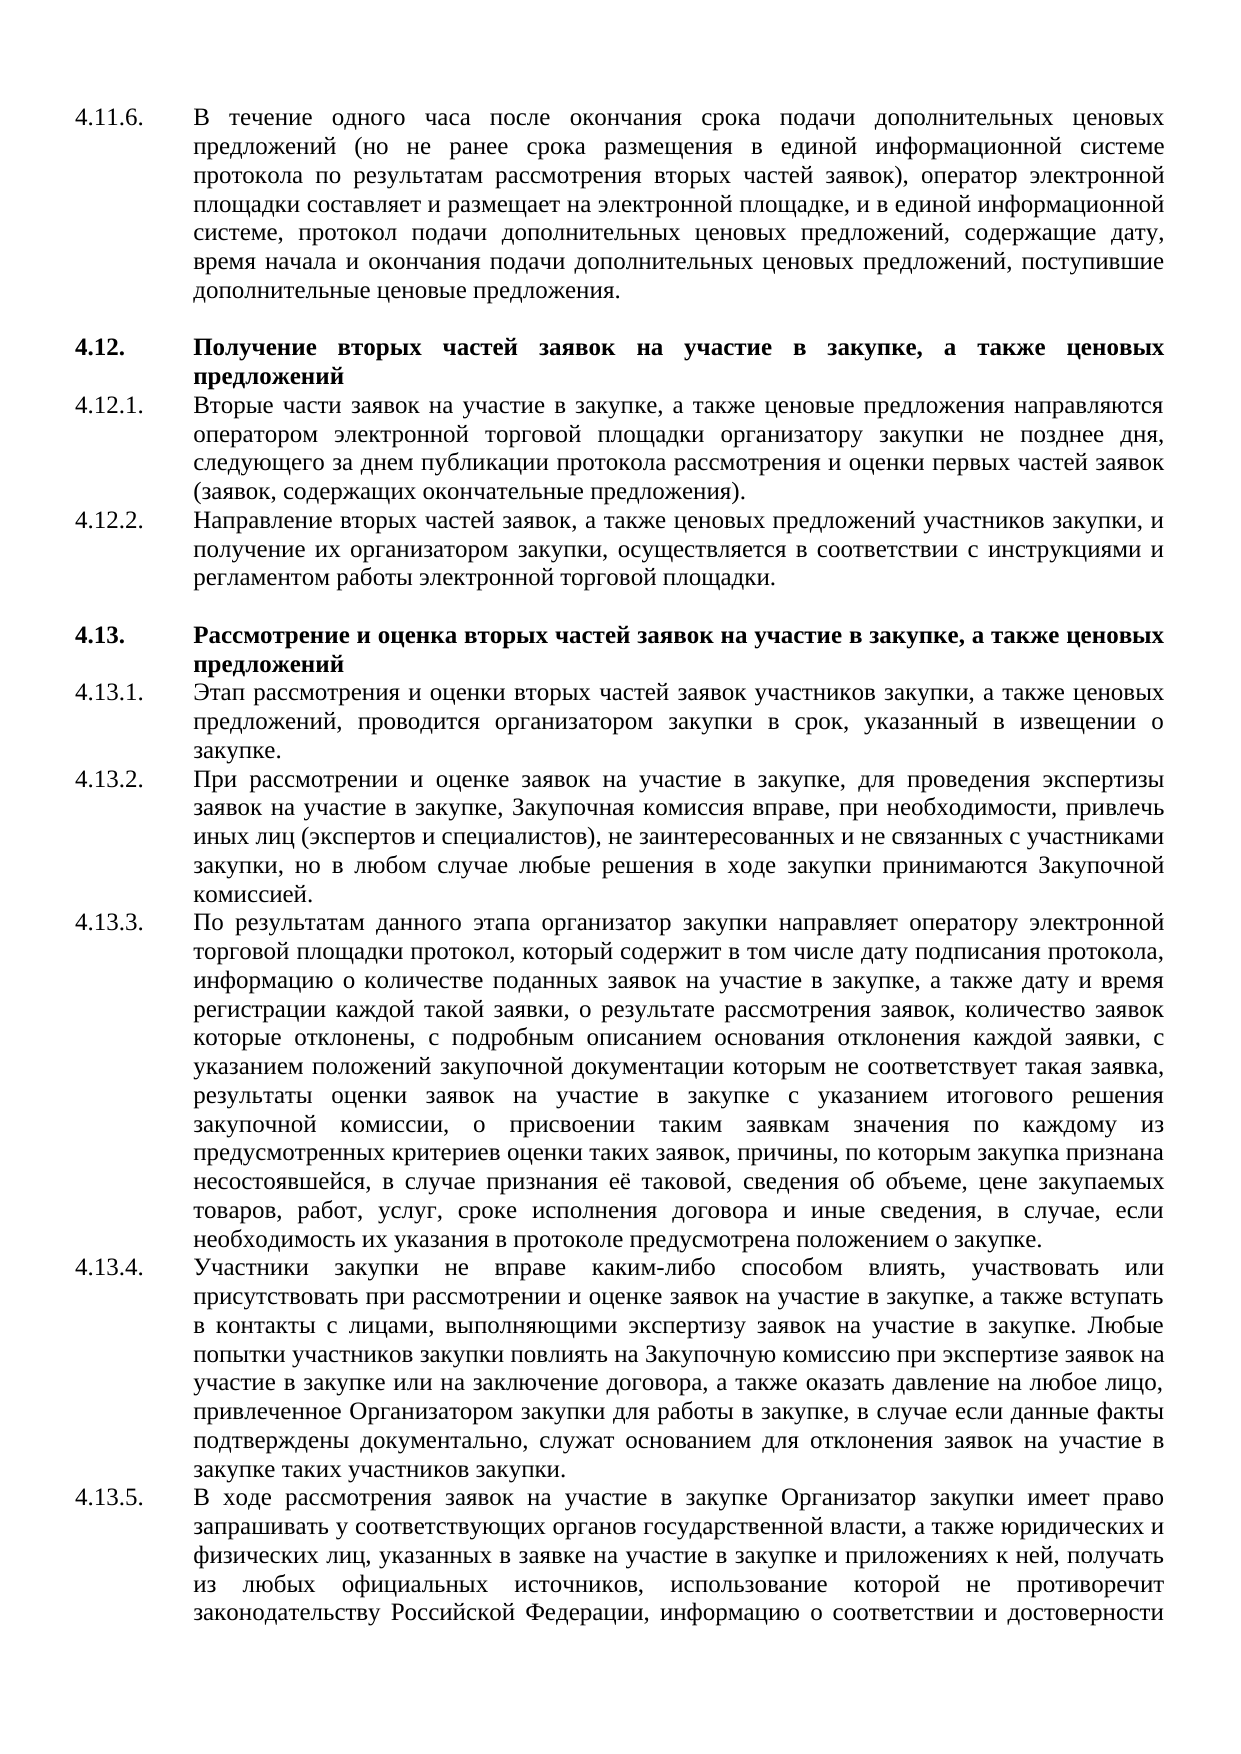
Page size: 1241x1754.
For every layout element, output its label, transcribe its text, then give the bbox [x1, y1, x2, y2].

list Участники закупки не вправе каким-либо способом влиять, участвовать или присутствовать при рассмотрении и оценке заявок на участие в закупке, а также вступать в контакты с лицами, выполняющими экспертизу заявок на участие в закупке. Любые попытки участников закупки повлиять на Закупочную комиссию при экспертизе заявок на участие в закупке или на заключение договора, а также оказать давление на любое лицо, привлеченное Организатором закупки для работы в закупке, в случае если данные факты подтверждены документально, служат основанием для отклонения заявок на участие в закупке таких участников закупки. [75, 1252, 1165, 1482]
list При рассмотрении и оценке заявок на участие в закупке, для проведения экспертизы заявок на участие в закупке, Закупочная комиссия вправе, при необходимости, привлечь иных лиц (экспертов и специалистов), не заинтересованных и не связанных с участниками закупки, но в любом случае любые решения в ходе закупки принимаются Закупочной комиссией. [75, 764, 1165, 907]
list Рассмотрение и оценка вторых частей заявок на участие в закупке, а также ценовых предложений [75, 620, 1165, 677]
list Получение вторых частей заявок на участие в закупке, а также ценовых предложений [75, 332, 1165, 390]
list Направление вторых частей заявок, а также ценовых предложений участников закупки, и получение их организатором закупки, осуществляется в соответствии с инструкциями и регламентом работы электронной торговой площадки. [75, 505, 1165, 591]
list Вторые части заявок на участие в закупке, а также ценовые предложения направляются оператором электронной торговой площадки организатору закупки не позднее дня, следующего за днем публикации протокола рассмотрения и оценки первых частей заявок (заявок, содержащих окончательные предложения). [75, 390, 1165, 505]
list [75, 1482, 1165, 1626]
list Этап рассмотрения и оценки вторых частей заявок участников закупки, а также ценовых предложений, проводится организатором закупки в срок, указанный в извещении о закупке. [75, 677, 1165, 764]
list По результатам данного этапа организатор закупки направляет оператору электронной торговой площадки протокол, который содержит в том числе дату подписания протокола, информацию о количестве поданных заявок на участие в закупке, а также дату и время регистрации каждой такой заявки, о результате рассмотрения заявок, количество заявок которые отклонены, с подробным описанием основания отклонения каждой заявки, с указанием положений закупочной документации которым не соответствует такая заявка, результаты оценки заявок на участие в закупке с указанием итогового решения закупочной комиссии, о присвоении таким заявкам значения по каждому из предусмотренных критериев оценки таких заявок, причины, по которым закупка признана несостоявшейся, в случае признания её таковой, сведения об объеме, цене закупаемых товаров, работ, услуг, сроке исполнения договора и иные сведения, в случае, если необходимость их указания в протоколе предусмотрена положением о закупке. [75, 907, 1165, 1252]
list В течение одного часа после окончания срока подачи дополнительных ценовых предложений (но не ранее срока размещения в единой информационной системе протокола по результатам рассмотрения вторых частей заявок), оператор электронной площадки составляет и размещает на электронной площадке, и в единой информационной системе, протокол подачи дополнительных ценовых предложений, содержащие дату, время начала и окончания подачи дополнительных ценовых предложений, поступившие дополнительные ценовые предложения. [75, 102, 1165, 304]
